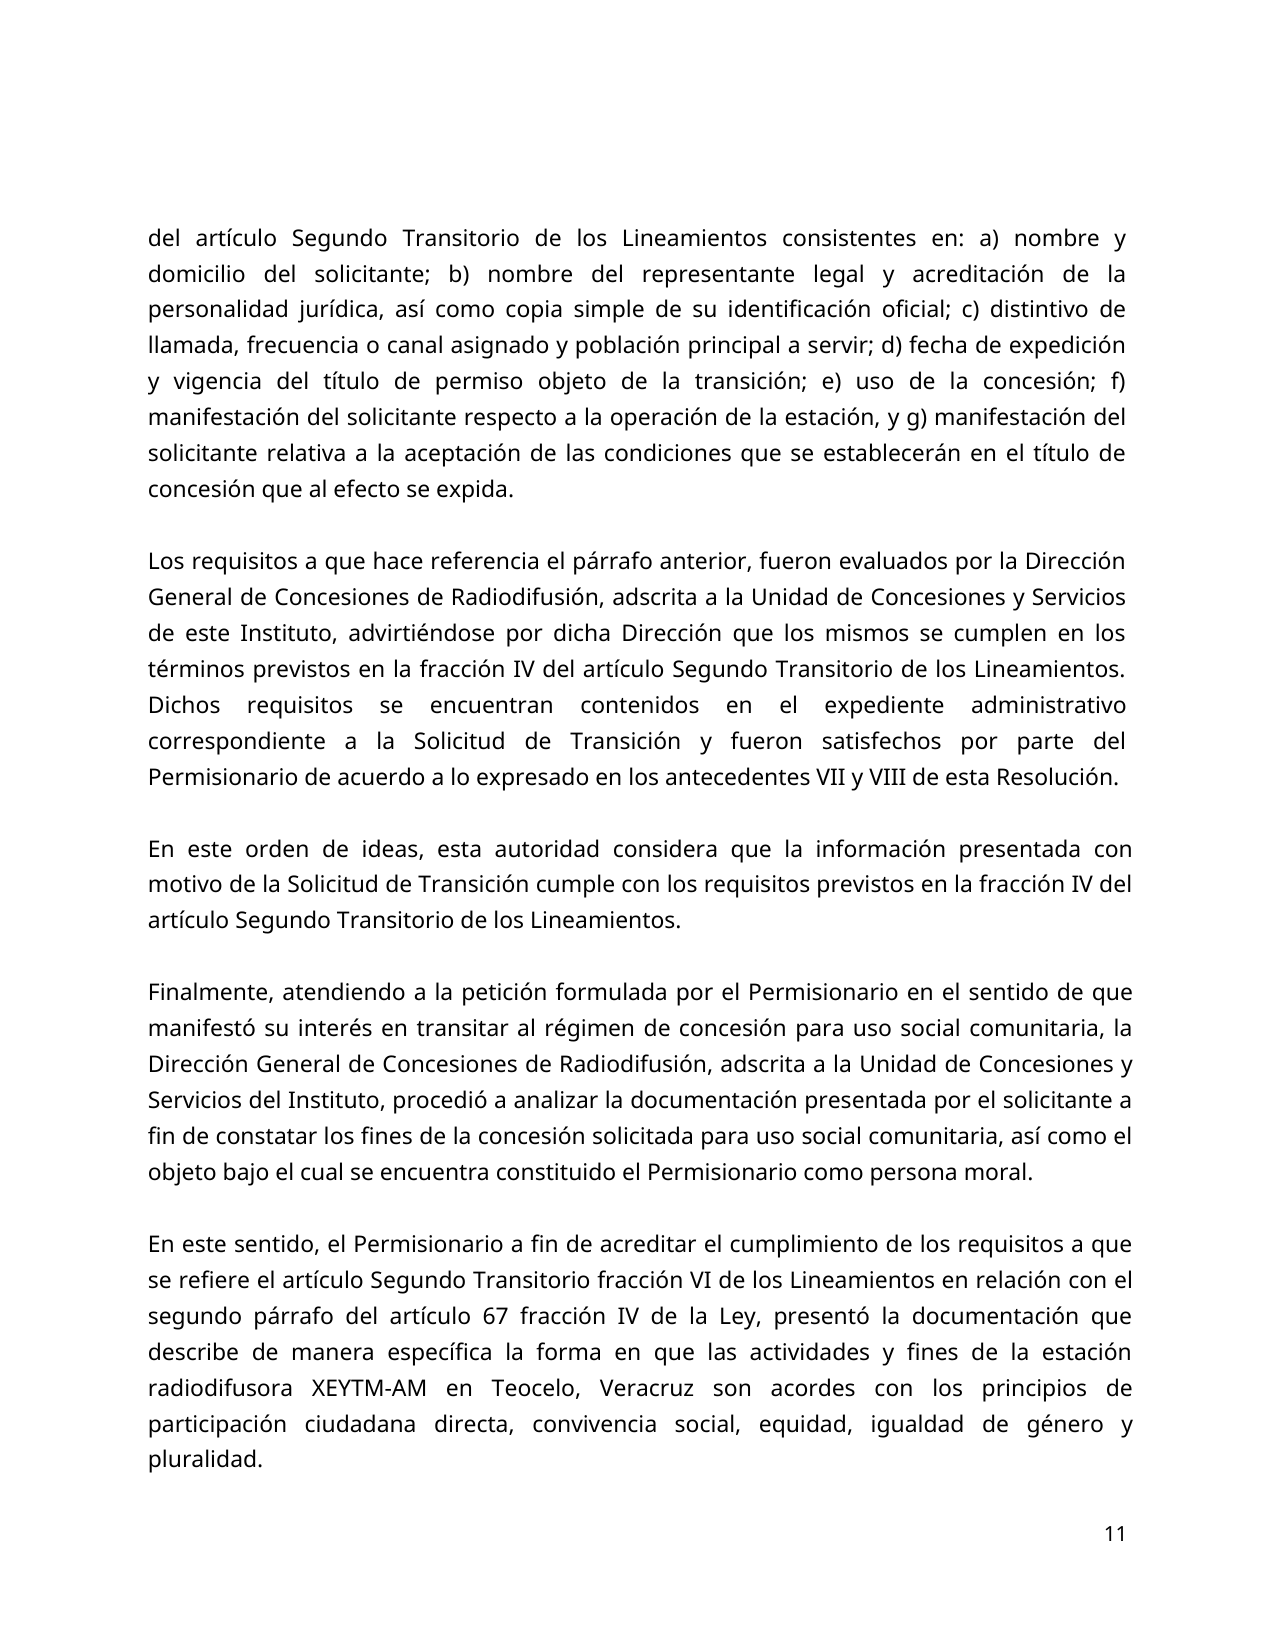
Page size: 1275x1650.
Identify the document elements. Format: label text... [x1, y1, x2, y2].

text En este sentido, el Permisionario a fin de acreditar el cumplimiento de los requisitos a que se refiere el artículo Segundo Transitorio fracción VI de los Lineamientos en relación con el segundo párrafo del artículo 67 fracción IV de la Ley, presentó la documentación que describe de manera específica la forma en que las actividades y fines de la estación radiodifusora XEYTM-AM en Teocelo, Veracruz son acordes con los principios de participación ciudadana directa, convivencia social, equidad, igualdad de género y pluralidad. [148, 1228, 1134, 1475]
text Finalmente, atendiendo a la petición formulada por el Permisionario en el sentido de que manifestó su interés en transitar al régimen de concesión para uso social comunitaria, la Dirección General de Concesiones de Radiodifusión, adscrita a la Unidad de Concesiones y Servicios del Instituto, procedió a analizar la documentación presentada por el solicitante a fin de constatar los fines de la concesión solicitada para uso social comunitaria, así como el objeto bajo el cual se encuentra constituido el Permisionario como persona moral. [148, 976, 1134, 1187]
text En este orden de ideas, esta autoridad considera que la información presentada con motivo de la Solicitud de Transición cumple con los requisitos previstos en la fracción IV del artículo Segundo Transitorio de los Lineamientos. [148, 832, 1134, 936]
text Los requisitos a que hace referencia el párrafo anterior, fueron evaluados por la Dirección General de Concesiones de Radiodifusión, adscrita a la Unidad de Concesiones y Servicios de este Instituto, advirtiéndose por dicha Dirección que los mismos se cumplen en los términos previstos en la fracción IV del artículo Segundo Transitorio de los Lineamientos. Dichos requisitos se encuentran contenidos en el expediente administrativo correspondiente a la Solicitud de Transición y fueron satisfechos por parte del Permisionario de acuerdo a lo expresado en los antecedentes VII y VIII de esta Resolución. [148, 545, 1127, 792]
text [148, 222, 1127, 504]
